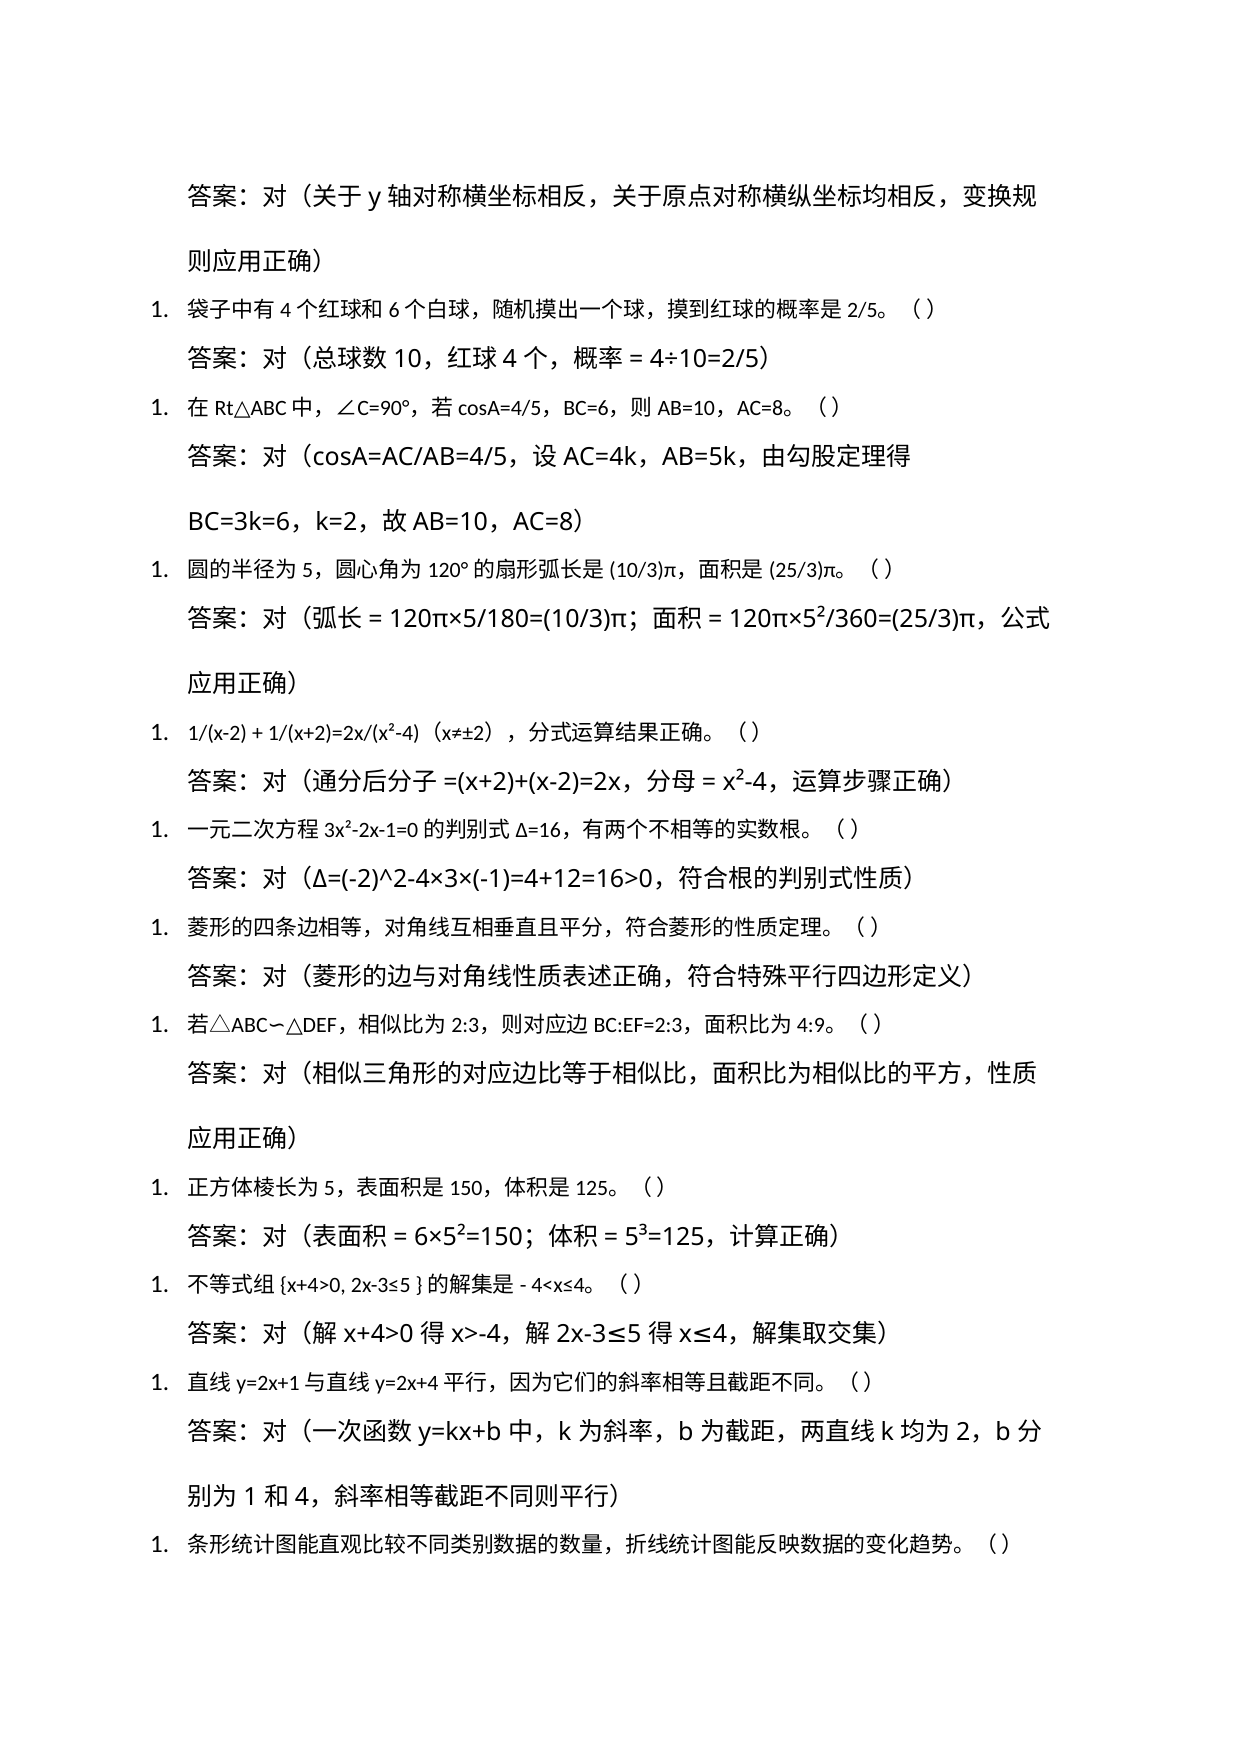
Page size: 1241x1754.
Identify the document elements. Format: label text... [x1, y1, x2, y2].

text 答案：对（通分后分子 =(x+2)+(x-2)=2x，分母 = x²-4，运算步骤正确） [187, 747, 1053, 812]
list 条形统计图能直观比较不同类别数据的数量，折线统计图能反映数据的变化趋势。（ ） [150, 1527, 1053, 1559]
list 若△ABC∽△DEF，相似比为 2:3，则对应边 BC:EF=2:3，面积比为 4:9。（ ） [150, 1007, 1053, 1039]
list 不等式组 {x+4>0, 2x-3≤5 } 的解集是 - 4<x≤4。（ ） [150, 1267, 1053, 1299]
text 答案：对（解 x+4>0 得 x>-4，解 2x-3≤5 得 x≤4，解集取交集） [187, 1299, 1053, 1364]
list 菱形的四条边相等，对角线互相垂直且平分，符合菱形的性质定理。（ ） [150, 909, 1053, 942]
list 一元二次方程 3x²-2x-1=0 的判别式 Δ=16，有两个不相等的实数根。（ ） [150, 812, 1053, 844]
text 答案：对（Δ=(-2)^2-4×3×(-1)=4+12=16>0，符合根的判别式性质） [187, 844, 1053, 909]
text 答案：对（cosA=AC/AB=4/5，设 AC=4k，AB=5k，由勾股定理得 BC=3k=6，k=2，故 AB=10，AC=8） [187, 422, 1053, 552]
text 答案：对（弧长 = 120π×5/180=(10/3)π；面积 = 120π×5²/360=(25/3)π，公式应用正确） [187, 584, 1053, 714]
text 答案：对（相似三角形的对应边比等于相似比，面积比为相似比的平方，性质应用正确） [187, 1039, 1053, 1169]
text 答案：对（菱形的边与对角线性质表述正确，符合特殊平行四边形定义） [187, 942, 1053, 1007]
text 答案：对（关于 y 轴对称横坐标相反，关于原点对称横纵坐标均相反，变换规则应用正确） [187, 162, 1053, 292]
list 袋子中有 4 个红球和 6 个白球，随机摸出一个球，摸到红球的概率是 2/5。（ ） [150, 292, 1053, 324]
text 答案：对（总球数 10，红球 4 个，概率 = 4÷10=2/5） [187, 324, 1053, 389]
list 圆的半径为 5，圆心角为 120° 的扇形弧长是 (10/3)π，面积是 (25/3)π。（ ） [150, 552, 1053, 584]
text 答案：对（表面积 = 6×5²=150；体积 = 5³=125，计算正确） [187, 1202, 1053, 1267]
text 答案：对（一次函数 y=kx+b 中，k 为斜率，b 为截距，两直线 k 均为 2，b 分别为 1 和 4，斜率相等截距不同则平行） [187, 1397, 1053, 1527]
list 直线 y=2x+1 与直线 y=2x+4 平行，因为它们的斜率相等且截距不同。（ ） [150, 1364, 1053, 1397]
list 在 Rt△ABC 中，∠C=90°，若 cosA=4/5，BC=6，则 AB=10，AC=8。（ ） [150, 389, 1053, 422]
list 正方体棱长为 5，表面积是 150，体积是 125。（ ） [150, 1169, 1053, 1202]
list 1/(x-2) + 1/(x+2)=2x/(x²-4)（x≠±2），分式运算结果正确。（ ） [150, 714, 1053, 747]
